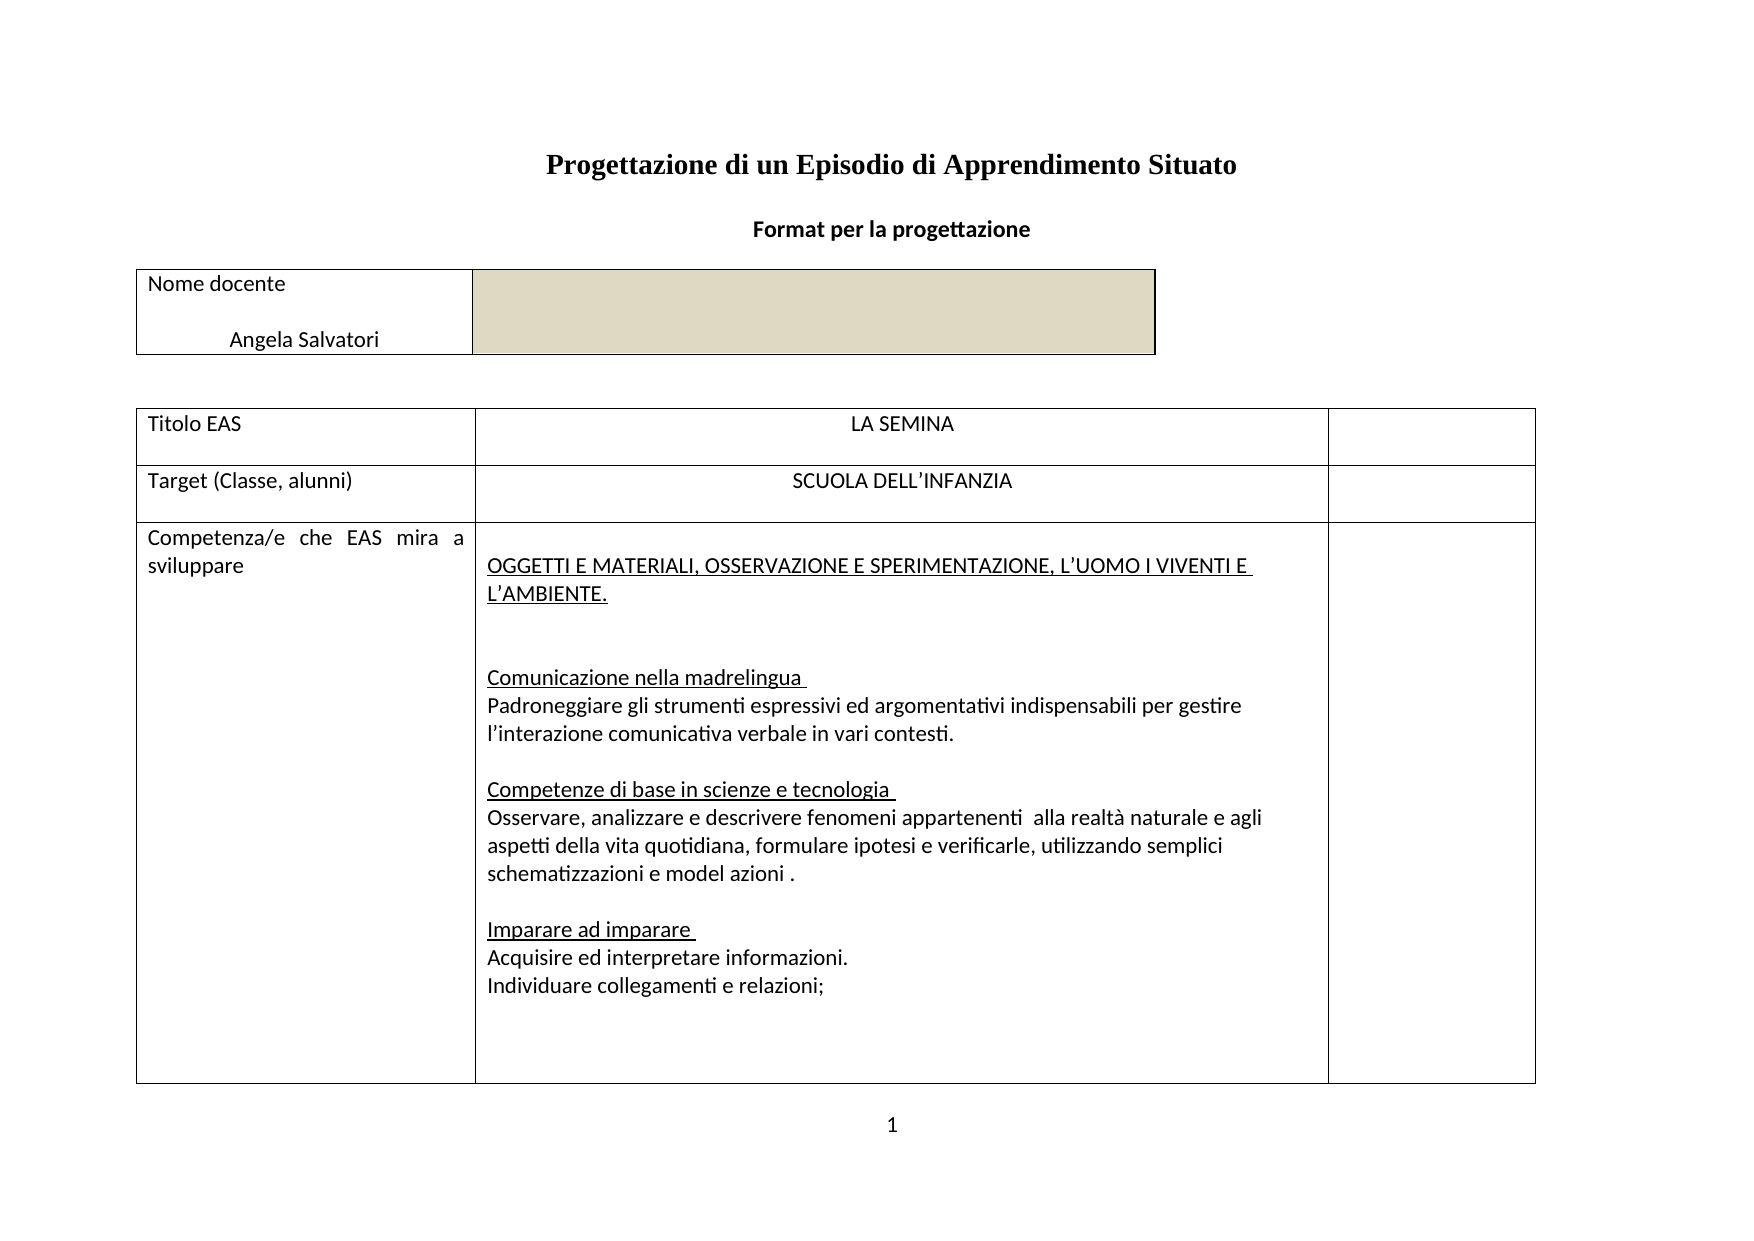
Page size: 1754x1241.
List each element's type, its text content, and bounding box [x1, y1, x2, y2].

text Progettazione di un Episodio di Apprendimento Situato [148, 147, 1636, 180]
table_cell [476, 523, 1328, 1083]
text Format per la progettazione [148, 214, 1636, 243]
table_header Titolo EAS [137, 409, 475, 465]
table_header [473, 270, 1154, 353]
table_header [1329, 409, 1535, 465]
table_cell Target (Classe, alunni) [137, 466, 475, 522]
table_cell [1329, 523, 1535, 1083]
table_header Nome docente Angela Salvatori [137, 270, 472, 353]
table_header LA SEMINA [476, 409, 1328, 465]
table_cell [1329, 466, 1535, 522]
table_cell SCUOLA DELL’INFANZIA [476, 466, 1328, 522]
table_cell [137, 523, 475, 1083]
